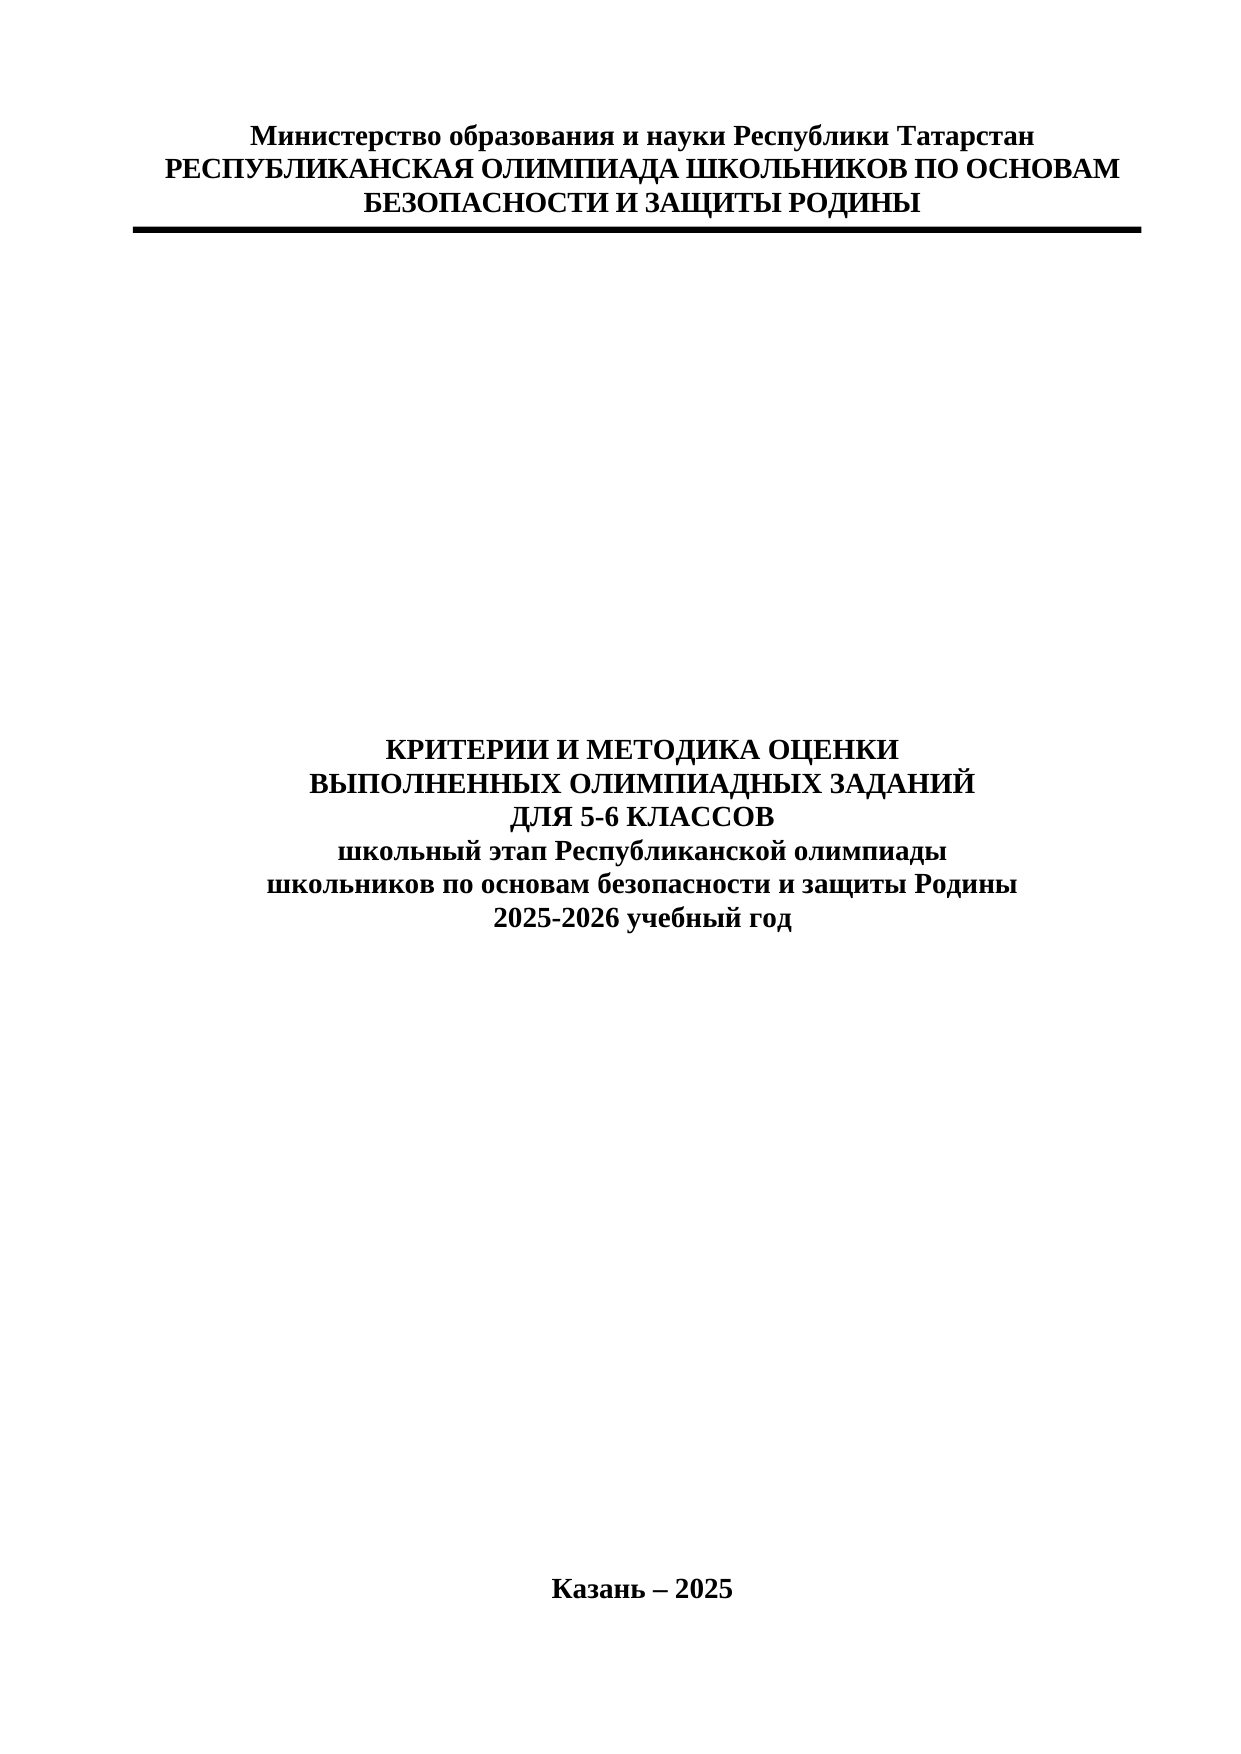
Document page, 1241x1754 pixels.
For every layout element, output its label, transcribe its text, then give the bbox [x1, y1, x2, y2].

text школьный этап Республиканской олимпиады [133, 833, 1152, 867]
text 2025-2026 учебный год [133, 900, 1152, 934]
text школьников по основам безопасности и защиты Родины [133, 867, 1152, 900]
text ВЫПОЛНЕННЫХ ОЛИМПИАДНЫХ ЗАДАНИЙ [133, 766, 1152, 799]
text КРИТЕРИИ И МЕТОДИКА ОЦЕНКИ [133, 732, 1152, 766]
text Казань – 2025 [133, 1571, 1152, 1604]
text Министерство образования и науки Республики Татарстан [133, 118, 1152, 152]
text РЕСПУБЛИКАНСКАЯ ОЛИМПИАДА ШКОЛЬНИКОВ ПО ОСНОВАМ БЕЗОПАСНОСТИ И ЗАЩИТЫ РОДИНЫ [133, 152, 1152, 219]
text ДЛЯ 5-6 КЛАССОВ [133, 799, 1152, 833]
